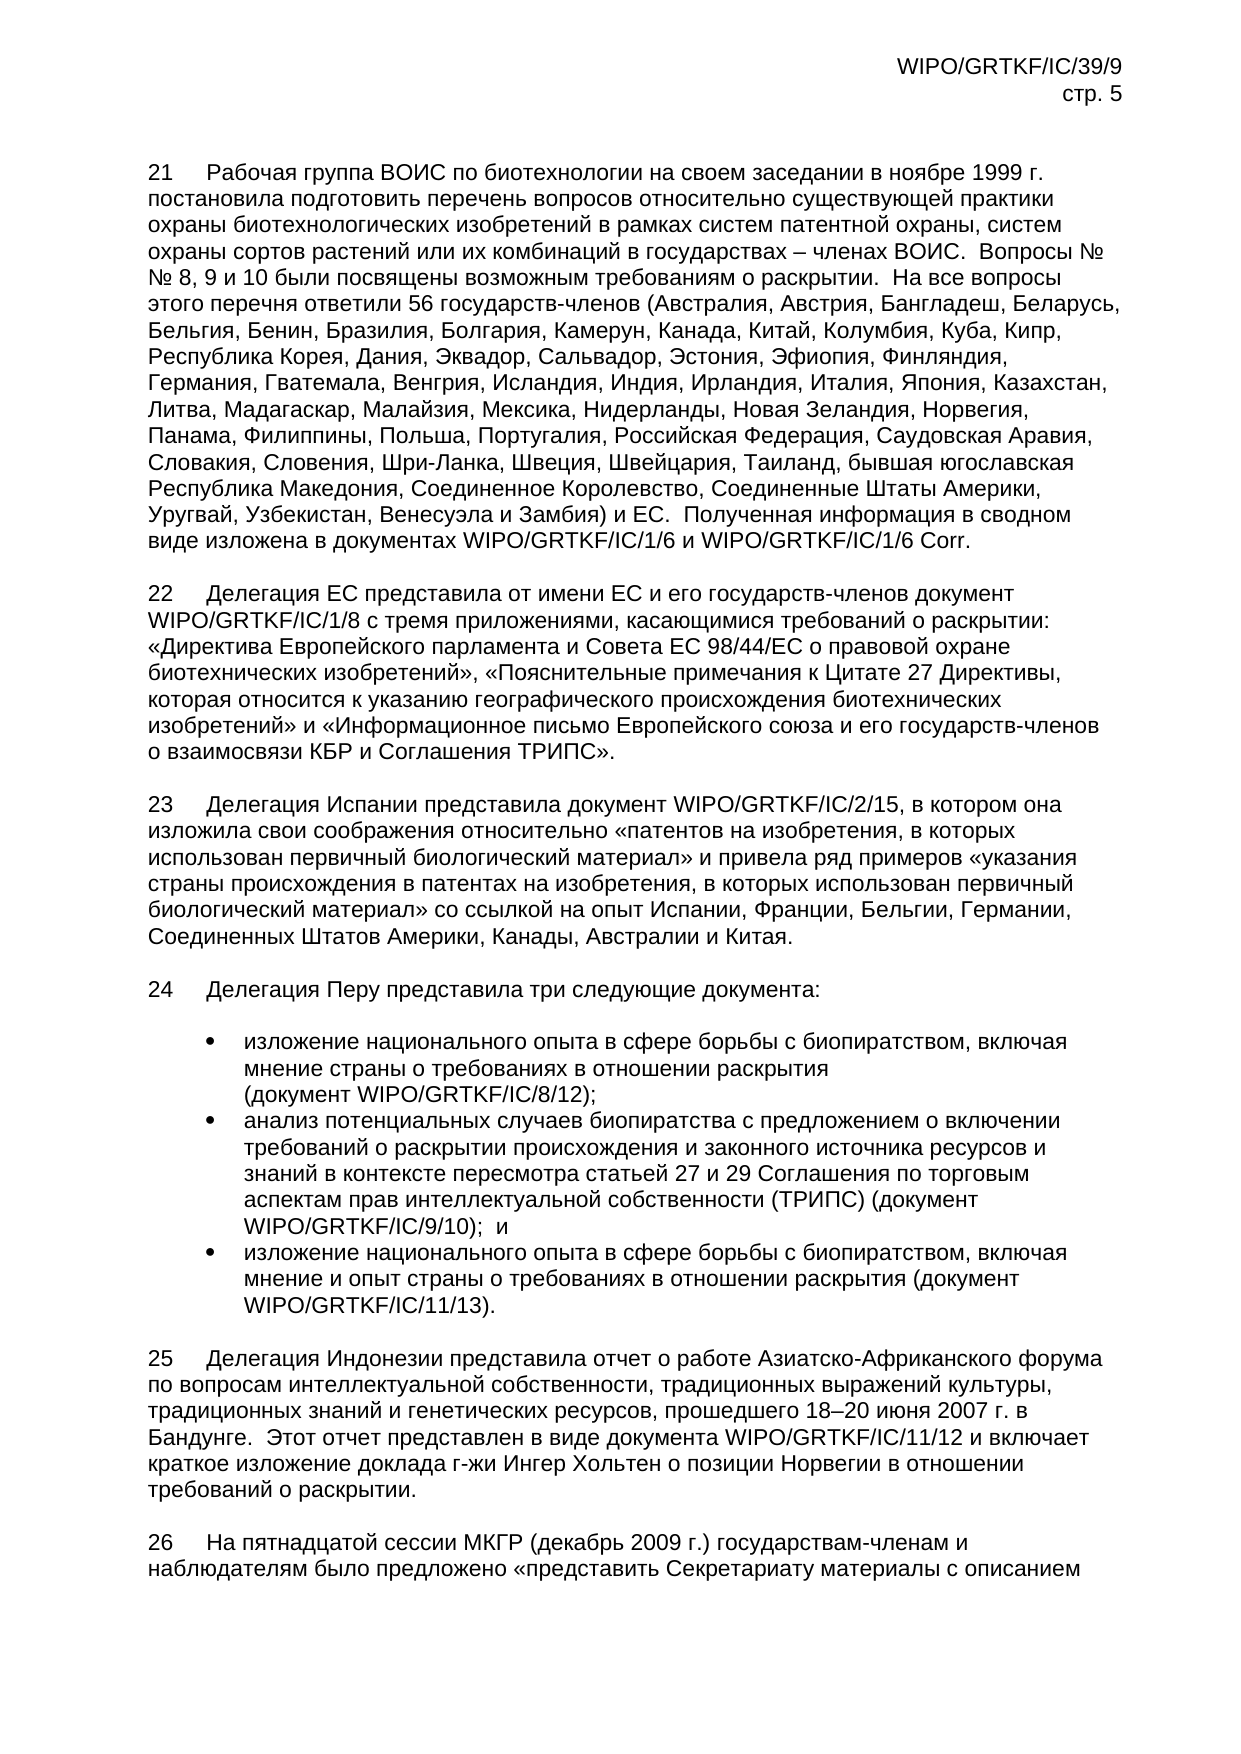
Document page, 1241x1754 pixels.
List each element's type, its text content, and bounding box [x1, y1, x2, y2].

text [148, 1529, 1122, 1582]
text Рабочая группа ВОИС по биотехнологии на своем заседании в ноябре 1999 г. постановила подготовить перечень вопросов относительно существующей практики охраны биотехнологических изобретений в рамках систем патентной охраны, систем охраны сортов растений или их комбинаций в государствах – членах ВОИС. Вопросы №№ 8, 9 и 10 были посвящены возможным требованиям о раскрытии. На все вопросы этого перечня ответили 56 государств-членов (Австралия, Австрия, Бангладеш, Беларусь, Бельгия, Бенин, Бразилия, Болгария, Камерун, Канада, Китай, Колумбия, Куба, Кипр, Республика Корея, Дания, Эквадор, Сальвадор, Эстония, Эфиопия, Финляндия, Германия, Гватемала, Венгрия, Исландия, Индия, Ирландия, Италия, Япония, Казахстан, Литва, Мадагаскар, Малайзия, Мексика, Нидерланды, Новая Зеландия, Норвегия, Панама, Филиппины, Польша, Португалия, Российская Федерация, Саудовская Аравия, Словакия, Словения, Шри-Ланка, Швеция, Швейцария, Таиланд, бывшая югославская Республика Македония, Соединенное Королевство, Соединенные Штаты Америки, Уругвай, Узбекистан, Венесуэла и Замбия) и ЕС. Полученная информация в сводном виде изложена в документах WIPO/GRTKF/IC/1/6 и WIPO/GRTKF/IC/1/6 Corr. [148, 158, 1122, 554]
text Делегация ЕС представила от имени ЕС и его государств-членов документ WIPO/GRTKF/IC/1/8 с тремя приложениями, касающимися требований о раскрытии: «Директива Европейского парламента и Совета ЕС 98/44/ЕС о правовой охране биотехнических изобретений», «Пояснительные примечания к Цитате 27 Директивы, которая относится к указанию географического происхождения биотехнических изобретений» и «Информационное письмо Европейского союза и его государств-членов о взаимосвязи КБР и Соглашения ТРИПС». [148, 580, 1122, 765]
list изложение национального опыта в сфере борьбы с биопиратством, включая мнение и опыт страны о требованиях в отношении раскрытия (документ WIPO/GRTKF/IC/11/13). [206, 1239, 1122, 1318]
text Делегация Испании представила документ WIPO/GRTKF/IC/2/15, в котором она изложила свои соображения относительно «патентов на изобретения, в которых использован первичный биологический материал» и привела ряд примеров «указания страны происхождения в патентах на изобретения, в которых использован первичный биологический материал» со ссылкой на опыт Испании, Франции, Бельгии, Германии, Соединенных Штатов Америки, Канады, Австралии и Китая. [148, 791, 1122, 949]
list анализ потенциальных случаев биопиратства с предложением о включении требований о раскрытии происхождения и законного источника ресурсов и знаний в контексте пересмотра статьей 27 и 29 Соглашения по торговым аспектам прав интеллектуальной собственности (ТРИПС) (документ WIPO/GRTKF/IC/9/10); и [206, 1107, 1122, 1239]
list изложение национального опыта в сфере борьбы с биопиратством, включая мнение страны о требованиях в отношении раскрытия (документ WIPO/GRTKF/IC/8/12); [206, 1028, 1122, 1107]
text Делегация Перу представила три следующие документа: [148, 976, 1122, 1002]
text Делегация Индонезии представила отчет о работе Азиатско-Африканского форума по вопросам интеллектуальной собственности, традиционных выражений культуры, традиционных знаний и генетических ресурсов, прошедшего 18–20 июня 2007 г. в Бандунге. Этот отчет представлен в виде документа WIPO/GRTKF/IC/11/12 и включает краткое изложение доклада г-жи Ингер Хольтен о позиции Норвегии в отношении требований о раскрытии. [148, 1344, 1122, 1503]
